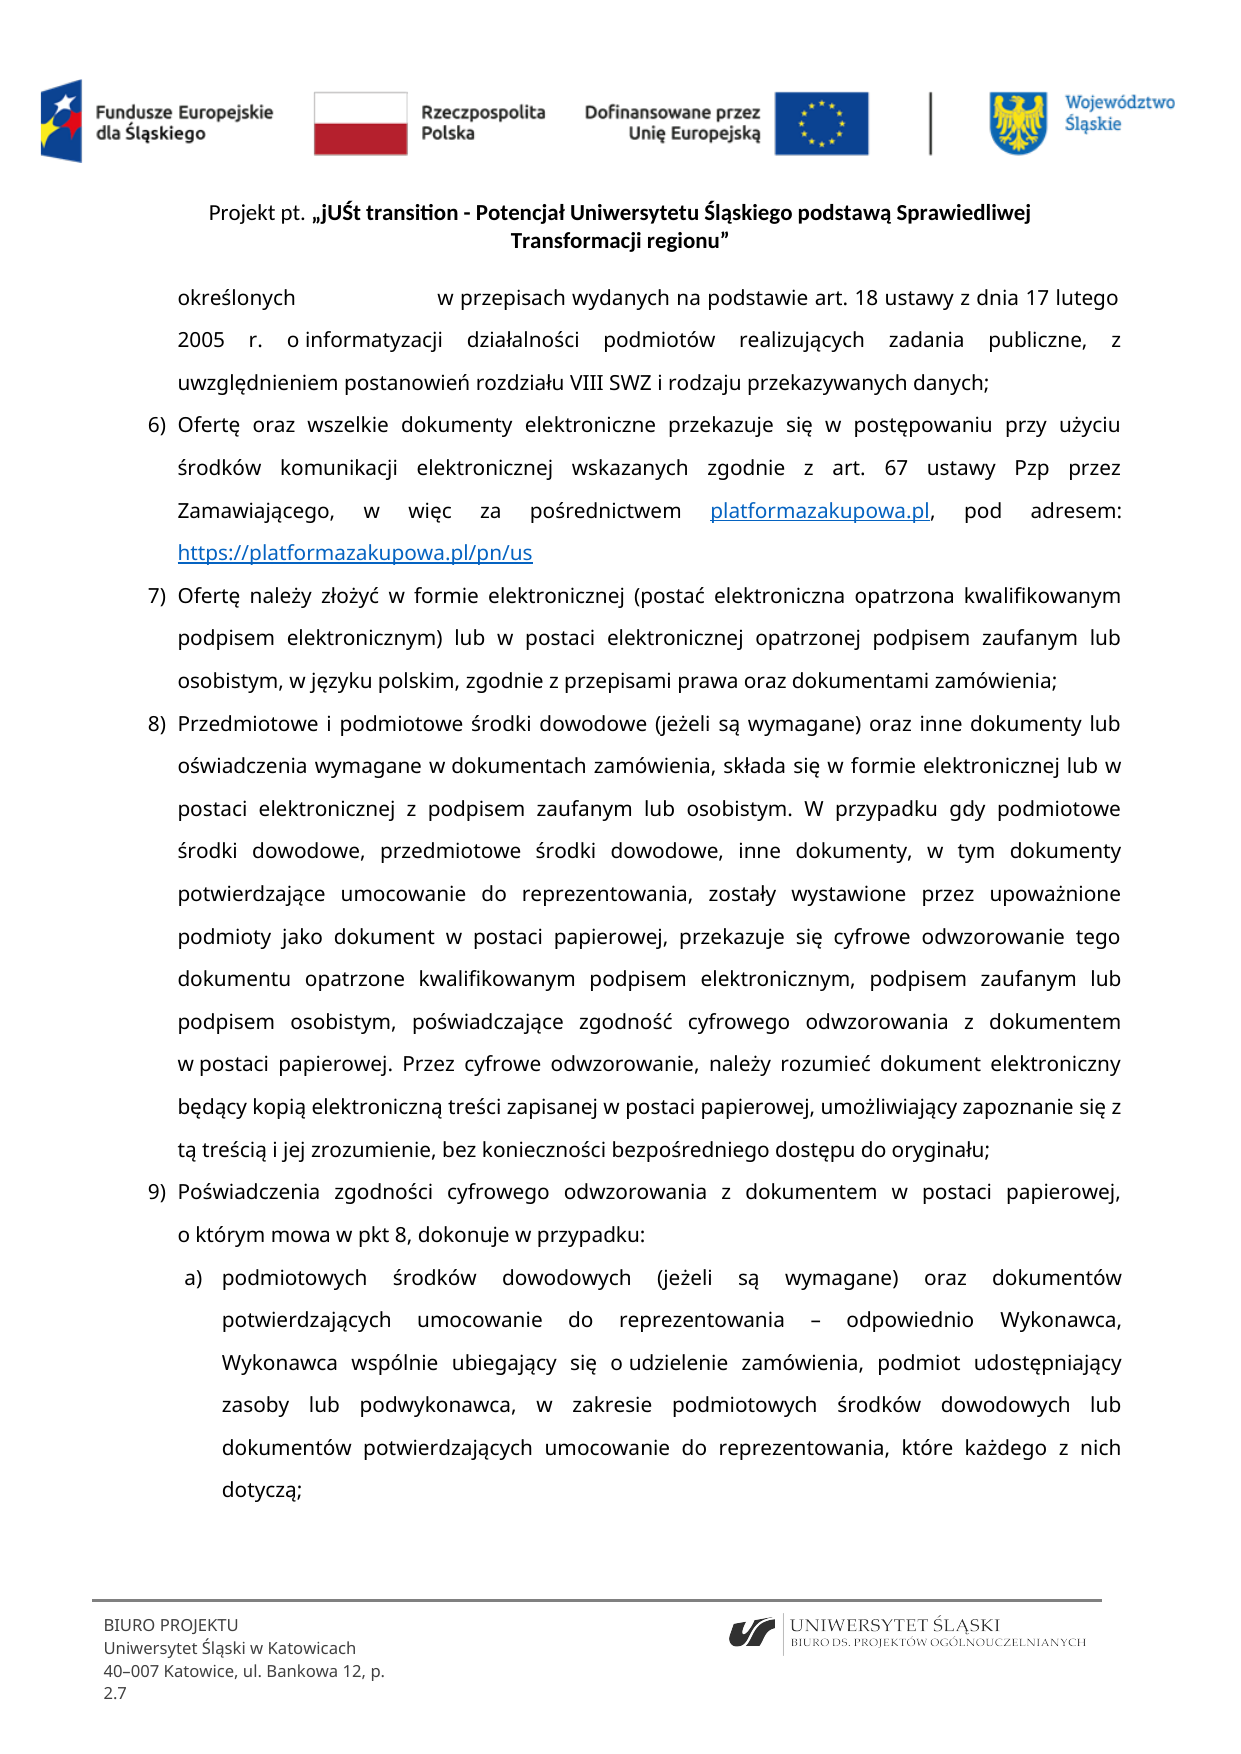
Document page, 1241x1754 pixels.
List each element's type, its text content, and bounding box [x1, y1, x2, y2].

subtitle Ofertę oraz wszelkie dokumenty elektroniczne przekazuje się w postępowaniu przy użyciu środków komunikacji elektronicznej wskazanych zgodnie z art. 67 ustawy Pzp przez Zamawiającego, w więc za pośrednictwem platformazakupowa.pl, pod adresem: https://platformazakupowa.pl/pn/us [148, 411, 1122, 567]
subtitle podmiotowych środków dowodowych (jeżeli są wymagane) oraz dokumentów potwierdzających umocowanie do reprezentowania – odpowiednio Wykonawca, Wykonawca wspólnie ubiegający się o udzielenie zamówienia, podmiot udostępniający zasoby lub podwykonawca, w zakresie podmiotowych środków dowodowych lub dokumentów potwierdzających umocowanie do reprezentowania, które każdego z nich dotyczą; [184, 1263, 1122, 1504]
subtitle Ofertę należy złożyć w formie elektronicznej (postać elektroniczna opatrzona kwalifikowanym podpisem elektronicznym) lub w postaci elektronicznej opatrzonej podpisem zaufanym lub osobistym, w języku polskim, zgodnie z przepisami prawa oraz dokumentami zamówienia; [148, 581, 1122, 694]
subtitle Poświadczenia zgodności cyfrowego odwzorowania z dokumentem w postaci papierowej, o którym mowa w pkt 8, dokonuje w przypadku: [148, 1177, 1122, 1248]
picture [40, 79, 1175, 163]
subtitle Przedmiotowe i podmiotowe środki dowodowe (jeżeli są wymagane) oraz inne dokumenty lub oświadczenia wymagane w dokumentach zamówienia, składa się w formie elektronicznej lub w postaci elektronicznej z podpisem zaufanym lub osobistym. W przypadku gdy podmiotowe środki dowodowe, przedmiotowe środki dowodowe, inne dokumenty, w tym dokumenty potwierdzające umocowanie do reprezentowania, zostały wystawione przez upoważnione podmioty jako dokument w postaci papierowej, przekazuje się cyfrowe odwzorowanie tego dokumentu opatrzone kwalifikowanym podpisem elektronicznym, podpisem zaufanym lub podpisem osobistym, poświadczające zgodność cyfrowego odwzorowania z dokumentem w postaci papierowej. Przez cyfrowe odwzorowanie, należy rozumieć dokument elektroniczny będący kopią elektroniczną treści zapisanej w postaci papierowej, umożliwiający zapoznanie się z tą treścią i jej zrozumienie, bez konieczności bezpośredniego dostępu do oryginału; [148, 709, 1122, 1163]
